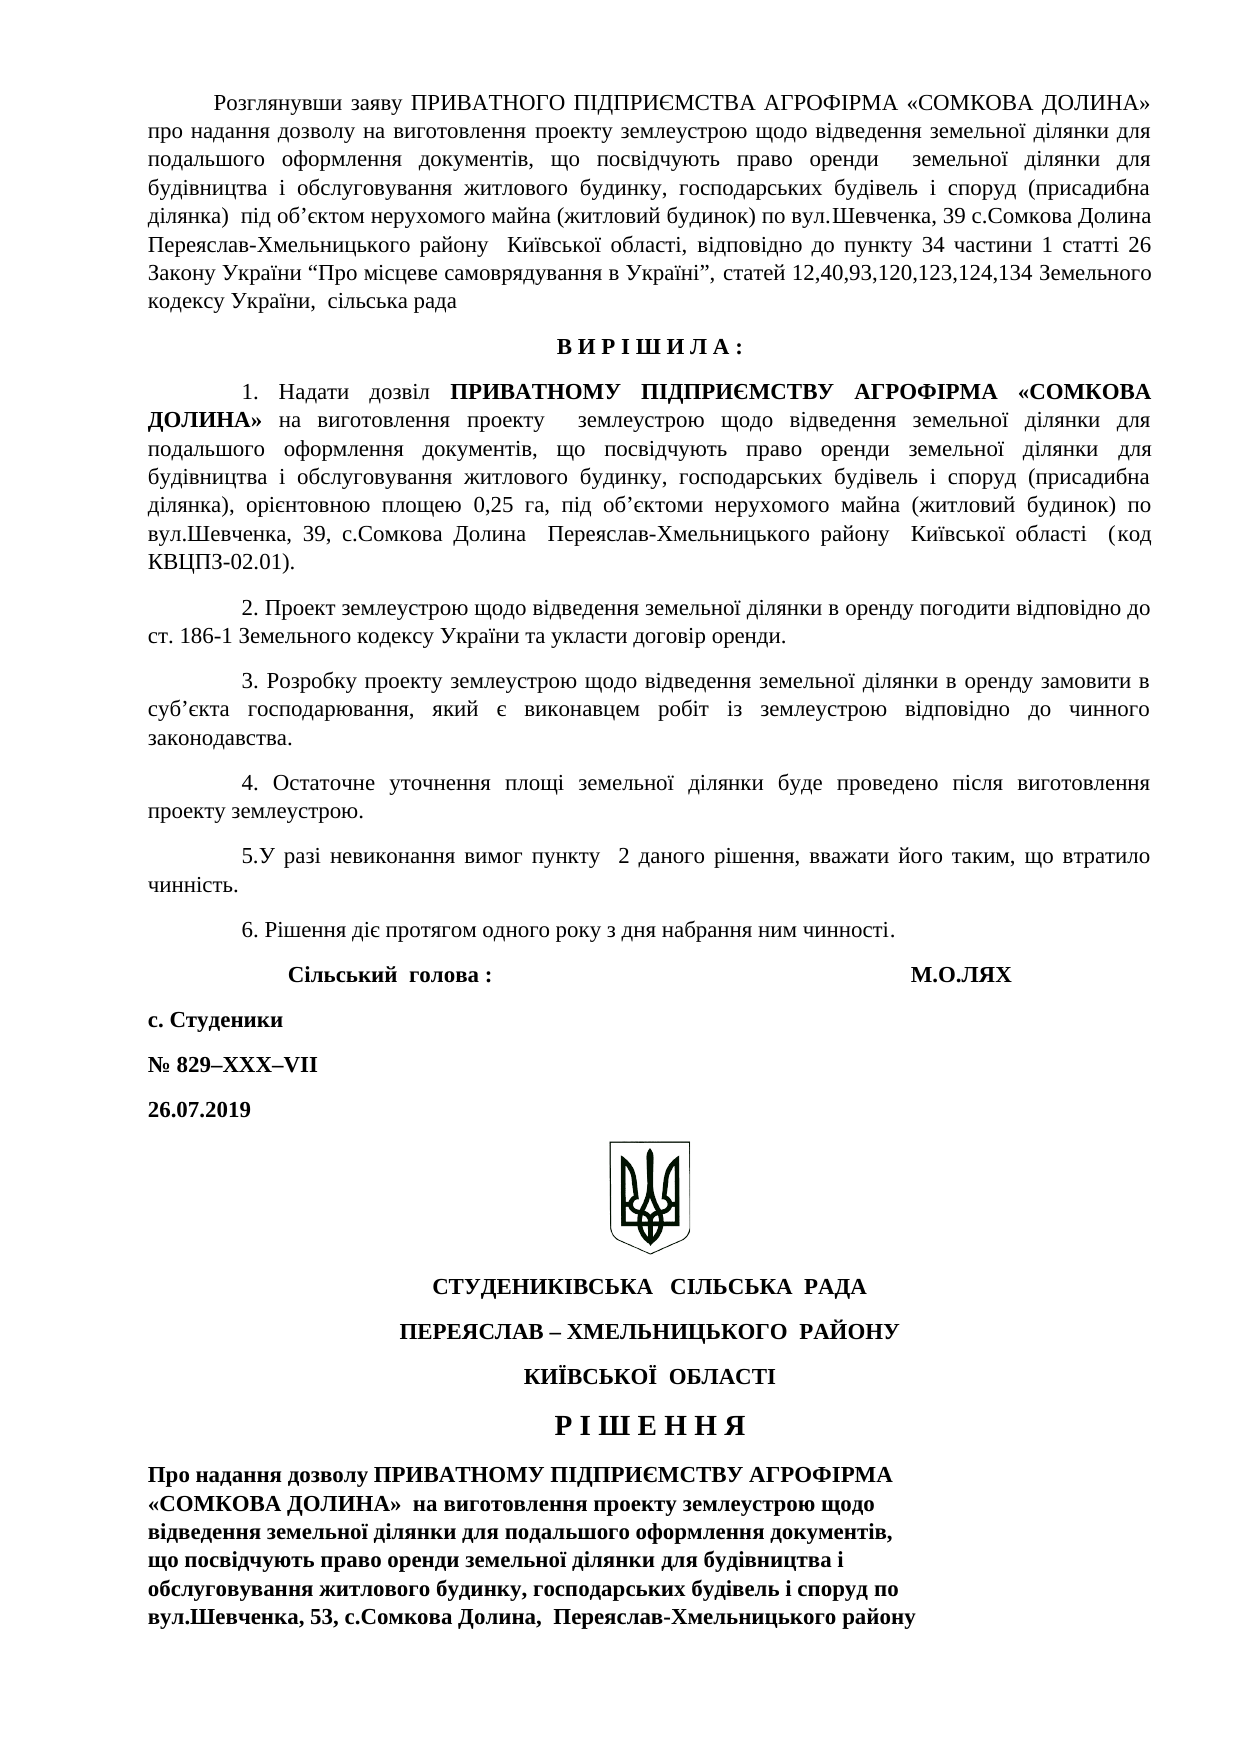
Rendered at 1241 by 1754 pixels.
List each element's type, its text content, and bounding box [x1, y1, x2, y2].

text 1. Надати дозвіл ПРИВАТНОМУ ПІДПРИЄМСТВУ АГРОФІРМА «СОМКОВА ДОЛИНА» на виготовлення проекту землеустрою щодо відведення земельної ділянки для подальшого оформлення документів, що посвідчують право оренди земельної ділянки для будівництва і обслуговування житлового будинку, господарських будівель і споруд (присадибна ділянка), орієнтовною площею 0,25 га, під об’єктоми нерухомого майна (житловий будинок) по вул.Шевченка, 39, с.Сомкова Долина Переяслав-Хмельницького району Київської області (код КВЦПЗ-02.01). [148, 378, 1152, 575]
text 6. Рішення діє протягом одного року з дня набрання ним чинності. [148, 916, 1152, 942]
text Р І Ш Е Н Н Я [148, 1408, 1152, 1442]
text 2. Проект землеустрою щодо відведення земельної ділянки в оренду погодити відповідно до ст. 186-1 Земельного кодексу України та укласти договір оренди. [148, 593, 1152, 648]
text ПЕРЕЯСЛАВ – ХМЕЛЬНИЦЬКОГО РАЙОНУ [148, 1318, 1152, 1344]
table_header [136, 1461, 930, 1630]
text 5.У разі невиконання вимог пункту 2 даного рішення, вважати його таким, що втратило чинність. [148, 843, 1152, 897]
text 3. Розробку проекту землеустрою щодо відведення земельної ділянки в оренду замовити в суб’єкта господарювання, який є виконавцем робіт із землеустрою відповідно до чинного законодавства. [148, 667, 1152, 750]
text № 829–XXХ–VІІ [148, 1051, 1152, 1078]
text КИЇВСЬКОЇ ОБЛАСТІ [148, 1363, 1152, 1389]
text 4. Остаточне уточнення площі земельної ділянки буде проведено після виготовлення проекту землеустрою. [148, 769, 1152, 824]
text СТУДЕНИКІВСЬКА СІЛЬСЬКА РАДА [148, 1273, 1152, 1299]
picture [609, 1141, 691, 1255]
text 26.07.2019 [148, 1097, 1152, 1123]
text В И Р І Ш И Л А : [148, 333, 1152, 359]
text Сільський голова : М.О.ЛЯХ [148, 961, 1152, 988]
text Розглянувши заяву ПРИВАТНОГО ПІДПРИЄМСТВА АГРОФІРМА «СОМКОВА ДОЛИНА» про надання дозволу на виготовлення проекту землеустрою щодо відведення земельної ділянки для подальшого оформлення документів, що посвідчують право оренди земельної ділянки для будівництва і обслуговування житлового будинку, господарських будівель і споруд (присадибна ділянка) під об’єктом нерухомого майна (житловий будинок) по вул.Шевченка, 39 с.Сомкова Долина Переяслав-Хмельницького району Київської області, відповідно до пункту 34 частини 1 статті 26 Закону України “Про місцеве самоврядування в Україні”, статей 12,40,93,120,123,124,134 Земельного кодексу України, сільська рада [148, 88, 1152, 314]
text с. Студеники [148, 1006, 1152, 1033]
